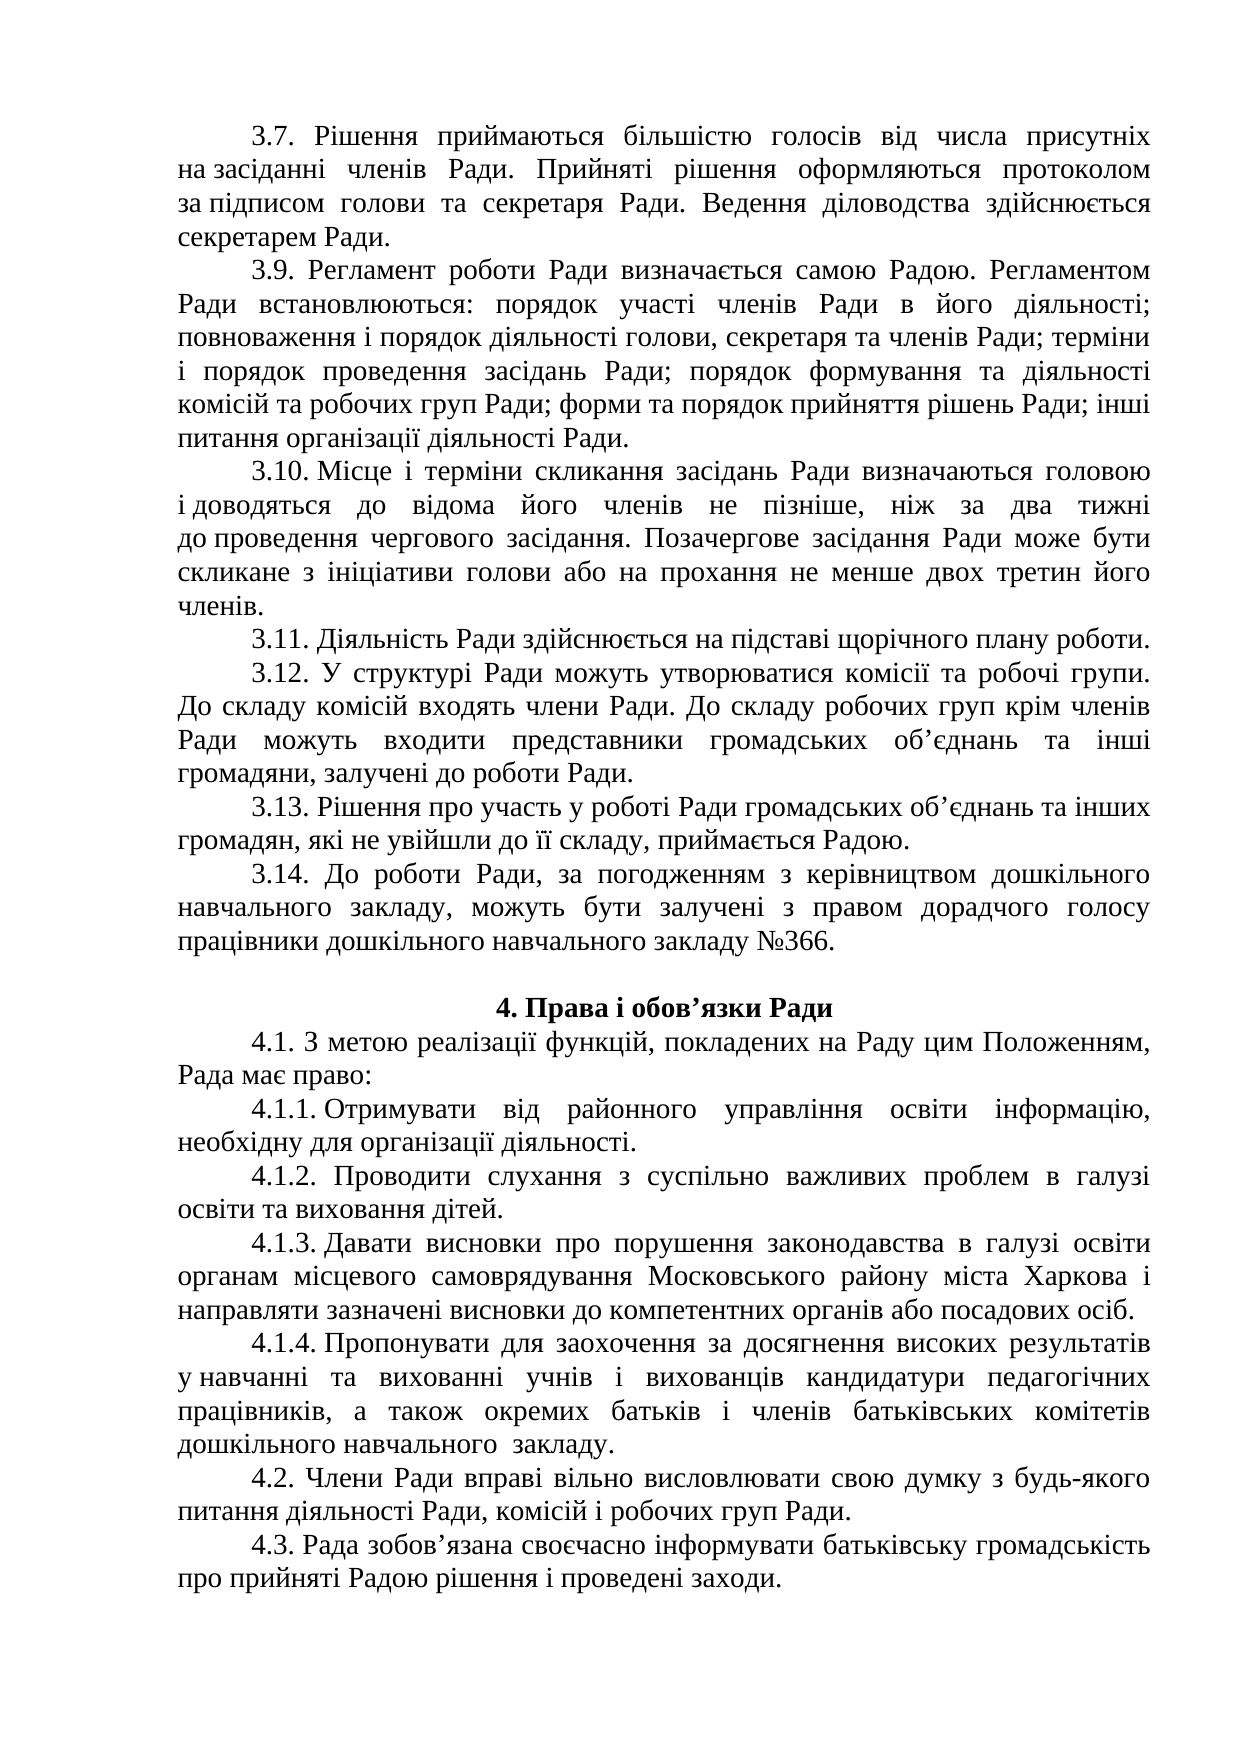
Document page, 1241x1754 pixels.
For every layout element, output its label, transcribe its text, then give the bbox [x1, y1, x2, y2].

text 3.12. У структурі Ради можуть утворюватися комісії та робочі групи. До складу комісій входять члени Ради. До складу робочих груп крім членів Ради можуть входити представники громадських об’єднань та інші громадяни, залучені до роботи Ради. [177, 655, 1152, 789]
text 3.11. Діяльність Ради здійснюється на підставі щорічного плану роботи. [177, 621, 1152, 655]
text 4.1.1. Отримувати від районного управління освіти інформацію, необхідну для організації діяльності. [177, 1091, 1152, 1158]
text 3.7. Рішення приймаються більшістю голосів від числа присутніх на засіданні членів Ради. Прийняті рішення оформляються протоколом за підписом голови та секретаря Ради. Ведення діловодства здійснюється секретарем Ради. [177, 118, 1152, 252]
text 4.1.2. Проводити слухання з суспільно важливих проблем в галузі освіти та виховання дітей. [177, 1158, 1152, 1225]
text 4. Права і обов’язки Ради [177, 990, 1152, 1024]
text 4.1.4. Пропонувати для заохочення за досягнення високих результатів у навчанні та вихованні учнів і вихованців кандидатури педагогічних працівників, а також окремих батьків і членів батьківських комітетів дошкільного навчального закладу. [177, 1326, 1152, 1460]
text 3.10. Місце і терміни скликання засідань Ради визначаються головою і доводяться до відома його членів не пізніше, ніж за два тижні до проведення чергового засідання. Позачергове засідання Ради може бути скликане з ініціативи голови або на прохання не менше двох третин його членів. [177, 453, 1152, 621]
text 3.14. До роботи Ради, за погодженням з керівництвом дошкільного навчального закладу, можуть бути залучені з правом дорадчого голосу працівники дошкільного навчального закладу №366. [177, 856, 1152, 957]
text 4.1.3. Давати висновки про порушення законодавства в галузі освіти органам місцевого самоврядування Московського району міста Харкова і направляти зазначені висновки до компетентних органів або посадових осіб. [177, 1225, 1152, 1326]
text 4.1. З метою реалізації функцій, покладених на Раду цим Положенням, Рада має право: [177, 1024, 1152, 1091]
text 3.9. Регламент роботи Ради визначається самою Радою. Регламентом Ради встановлюються: порядок участі членів Ради в його діяльності; повноваження і порядок діяльності голови, секретаря та членів Ради; терміни і порядок проведення засідань Ради; порядок формування та діяльності комісій та робочих груп Ради; форми та порядок прийняття рішень Ради; інші питання організації діяльності Ради. [177, 252, 1152, 453]
text 4.2. Члени Ради вправі вільно висловлювати свою думку з будь-якого питання діяльності Ради, комісій і робочих груп Ради. [177, 1460, 1152, 1527]
text 3.13. Рішення про участь у роботі Ради громадських об’єднань та інших громадян, які не увійшли до її складу, приймається Радою. [177, 789, 1152, 856]
text 4.3. Рада зобов’язана своєчасно інформувати батьківську громадськість про прийняті Радою рішення і проведені заходи. [177, 1527, 1152, 1594]
